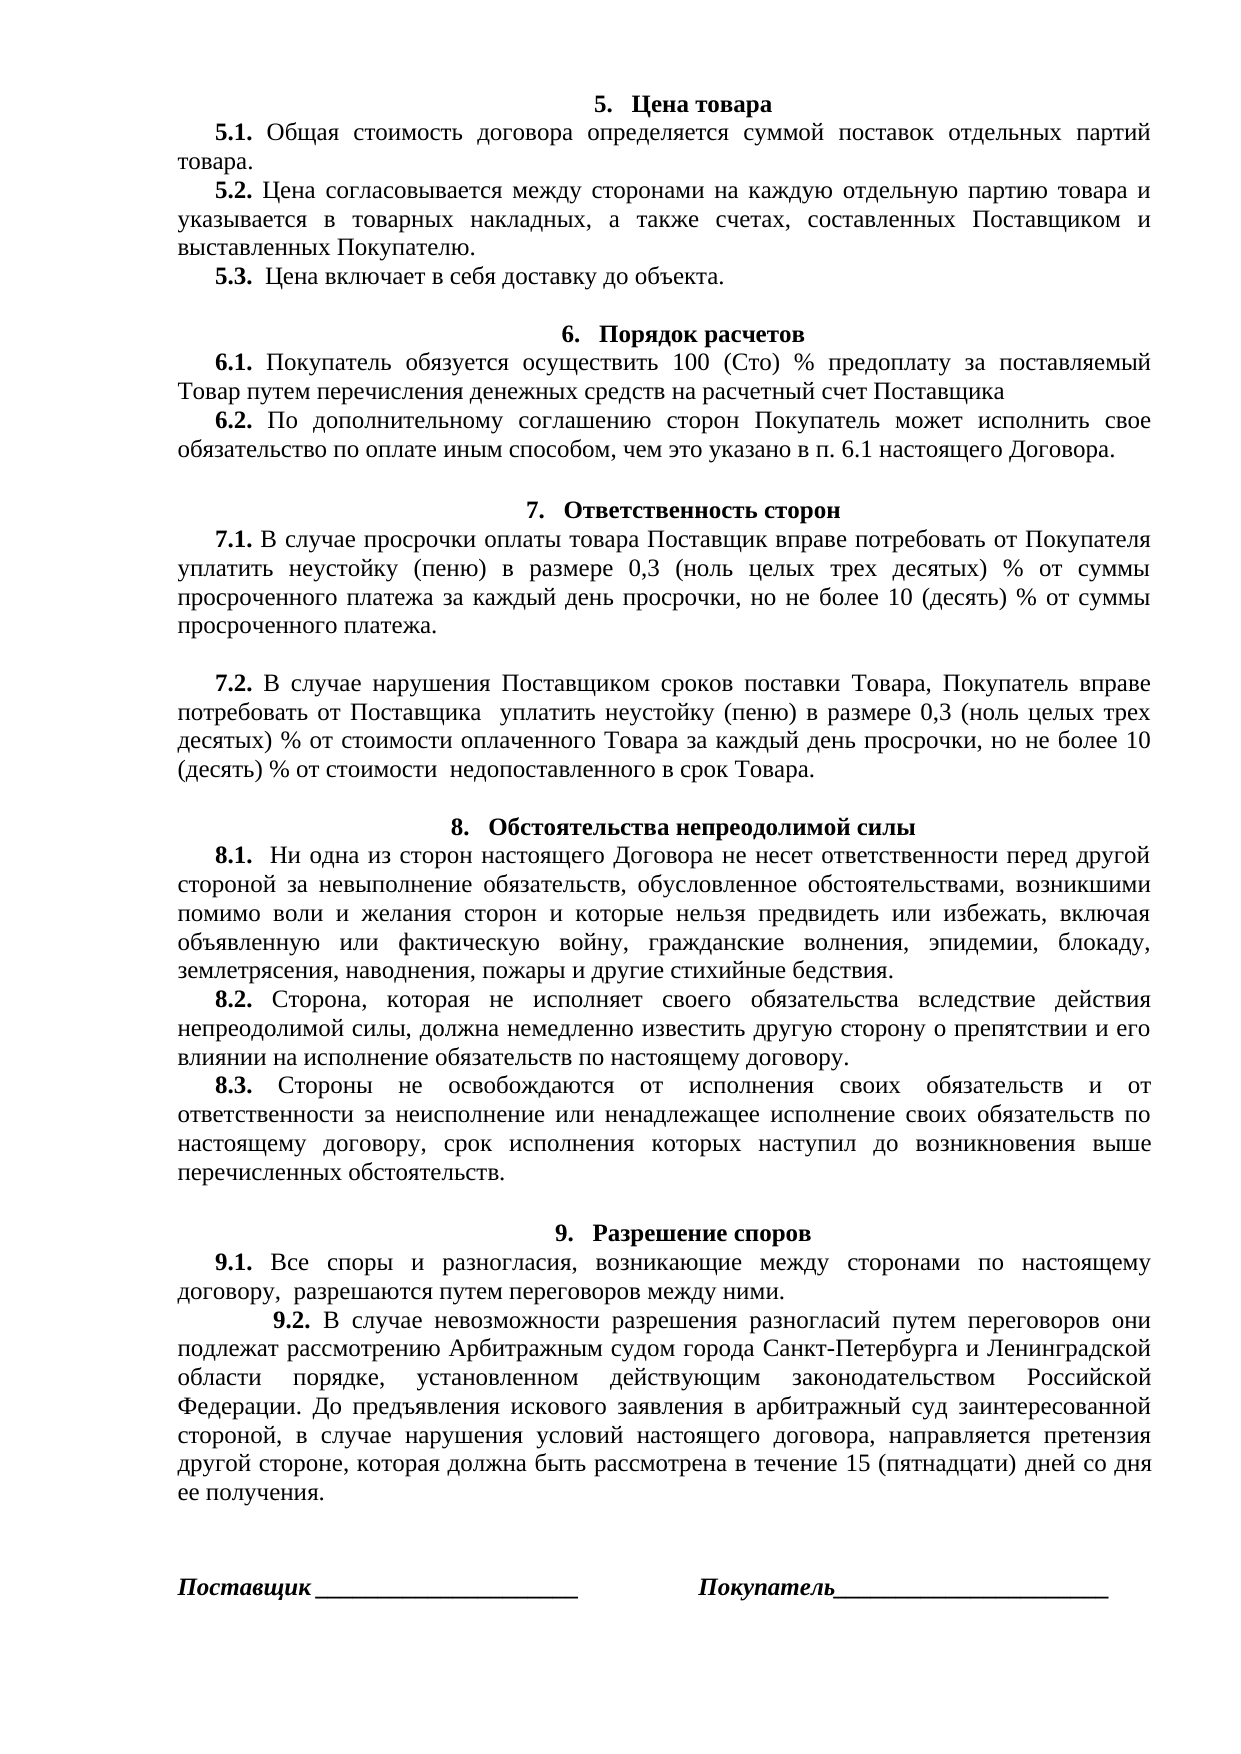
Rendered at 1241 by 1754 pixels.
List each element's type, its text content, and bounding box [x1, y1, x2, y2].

text 8.3. Стороны не освобождаются от исполнения своих обязательств и от ответственности за неисполнение или ненадлежащее исполнение своих обязательств по настоящему договору, срок исполнения которых наступил до возникновения выше перечисленных обстоятельств. [177, 1070, 1152, 1185]
subtitle 9.1. Все споры и разногласия, возникающие между сторонами по настоящему договору, разрешаются путем переговоров между ними. [177, 1247, 1152, 1305]
text 5.1. Общая стоимость договора определяется суммой поставок отдельных партий товара. [177, 117, 1152, 175]
text 5.2. Цена согласовывается между сторонами на каждую отдельную партию товара и указывается в товарных накладных, а также счетах, составленных Поставщиком и выставленных Покупателю. [177, 175, 1152, 261]
list Цена товара [215, 89, 1152, 117]
text Поставщик _____________________ Покупатель______________________ [177, 1572, 1114, 1601]
text 5.3. Цена включает в себя доставку до объекта. [177, 261, 1152, 290]
text 6.1. Покупатель обязуется осуществить 100 (Сто) % предоплату за поставляемый Товар путем перечисления денежных средств на расчетный счет Поставщика [177, 347, 1152, 405]
list Порядок расчетов [215, 319, 1152, 347]
list Обстоятельства непреодолимой силы [215, 812, 1152, 840]
list Ответственность сторон [215, 495, 1152, 524]
text 9.2. В случае невозможности разрешения разногласий путем переговоров они подлежат рассмотрению Арбитражным судом города Санкт-Петербурга и Ленинградской области порядке, установленном действующим законодательством Российской Федерации. До предъявления искового заявления в арбитражный суд заинтересованной стороной, в случае нарушения условий настоящего договора, направляется претензия другой стороне, которая должна быть рассмотрена в течение 15 (пятнадцати) дней со дня ее получения. [177, 1305, 1152, 1506]
text 6.2. По дополнительному соглашению сторон Покупатель может исполнить свое обязательство по оплате иным способом, чем это указано в п. 6.1 настоящего Договора. [177, 405, 1152, 462]
list Разрешение споров [215, 1218, 1152, 1247]
text 7.2. В случае нарушения Поставщиком сроков поставки Товара, Покупатель вправе потребовать от Поставщика уплатить неустойку (пеню) в размере 0,3 (ноль целых трех десятых) % от стоимости оплаченного Товара за каждый день просрочки, но не более 10 (десять) % от стоимости недопоставленного в срок Товара. [177, 668, 1152, 783]
text 8.2. Сторона, которая не исполняет своего обязательства вследствие действия непреодолимой силы, должна немедленно известить другую сторону о препятствии и его влиянии на исполнение обязательств по настоящему договору. [177, 984, 1152, 1070]
text 7.1. В случае просрочки оплаты товара Поставщик вправе потребовать от Покупателя уплатить неустойку (пеню) в размере 0,3 (ноль целых трех десятых) % от суммы просроченного платежа за каждый день просрочки, но не более 10 (десять) % от суммы просроченного платежа. [177, 524, 1152, 639]
text 8.1. Ни одна из сторон настоящего Договора не несет ответственности перед другой стороной за невыполнение обязательств, обусловленное обстоятельствами, возникшими помимо воли и желания сторон и которые нельзя предвидеть или избежать, включая объявленную или фактическую войну, гражданские волнения, эпидемии, блокаду, землетрясения, наводнения, пожары и другие стихийные бедствия. [177, 840, 1152, 984]
